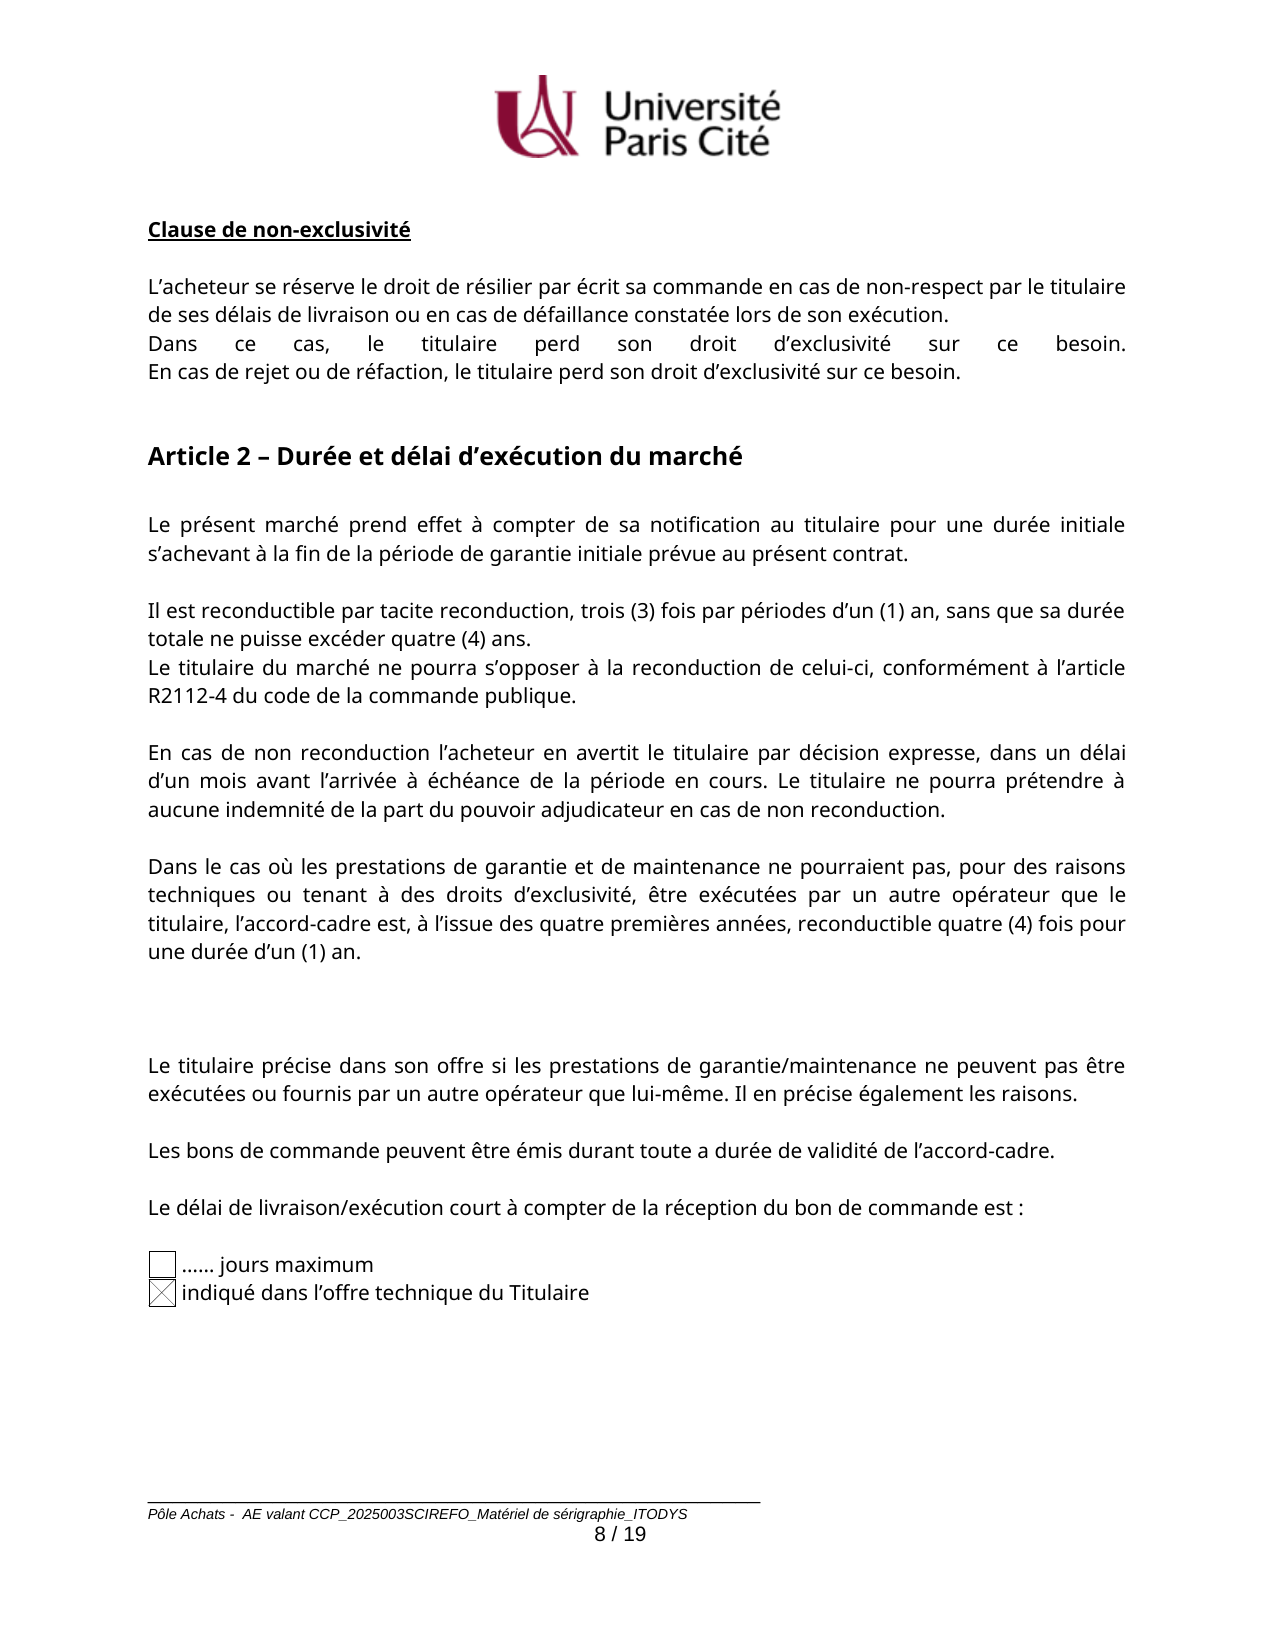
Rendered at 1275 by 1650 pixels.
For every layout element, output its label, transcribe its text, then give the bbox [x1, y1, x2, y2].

text indiqué dans l’offre technique du Titulaire [148, 1278, 1127, 1307]
text Dans ce cas, le titulaire perd son droit d’exclusivité sur ce besoin. En cas de rejet ou de réfaction, le titulaire perd son droit d’exclusivité sur ce besoin. [148, 329, 1127, 386]
text Le délai de livraison/exécution court à compter de la réception du bon de commande est : [148, 1193, 1127, 1222]
text Le titulaire du marché ne pourra s’opposer à la reconduction de celui-ci, conformément à l’article R2112-4 du code de la commande publique. [148, 653, 1127, 710]
text Il est reconductible par tacite reconduction, trois (3) fois par périodes d’un (1) an, sans que sa durée totale ne puisse excéder quatre (4) ans. [148, 596, 1127, 653]
picture [494, 75, 781, 158]
text Le présent marché prend effet à compter de sa notification au titulaire pour une durée initiale s’achevant à la fin de la période de garantie initiale prévue au présent contrat. [148, 511, 1127, 567]
text Dans le cas où les prestations de garantie et de maintenance ne pourraient pas, pour des raisons techniques ou tenant à des droits d’exclusivité, être exécutées par un autre opérateur que le titulaire, l’accord-cadre est, à l’issue des quatre premières années, reconductible quatre (4) fois pour une durée d’un (1) an. [148, 852, 1127, 966]
text Clause de non-exclusivité [148, 215, 1127, 243]
text …… jours maximum [148, 1250, 1127, 1278]
text En cas de non reconduction l’acheteur en avertit le titulaire par décision expresse, dans un délai d’un mois avant l’arrivée à échéance de la période en cours. Le titulaire ne pourra prétendre à aucune indemnité de la part du pouvoir adjudicateur en cas de non reconduction. [148, 738, 1127, 823]
subtitle Article 2 – Durée et délai d’exécution du marché [148, 439, 1127, 473]
text Le titulaire précise dans son offre si les prestations de garantie/maintenance ne peuvent pas être exécutées ou fournis par un autre opérateur que lui-même. Il en précise également les raisons. [148, 1051, 1127, 1108]
text L’acheteur se réserve le droit de résilier par écrit sa commande en cas de non-respect par le titulaire de ses délais de livraison ou en cas de défaillance constatée lors de son exécution. [148, 272, 1127, 329]
text Les bons de commande peuvent être émis durant toute a durée de validité de l’accord-cadre. [148, 1136, 1127, 1165]
